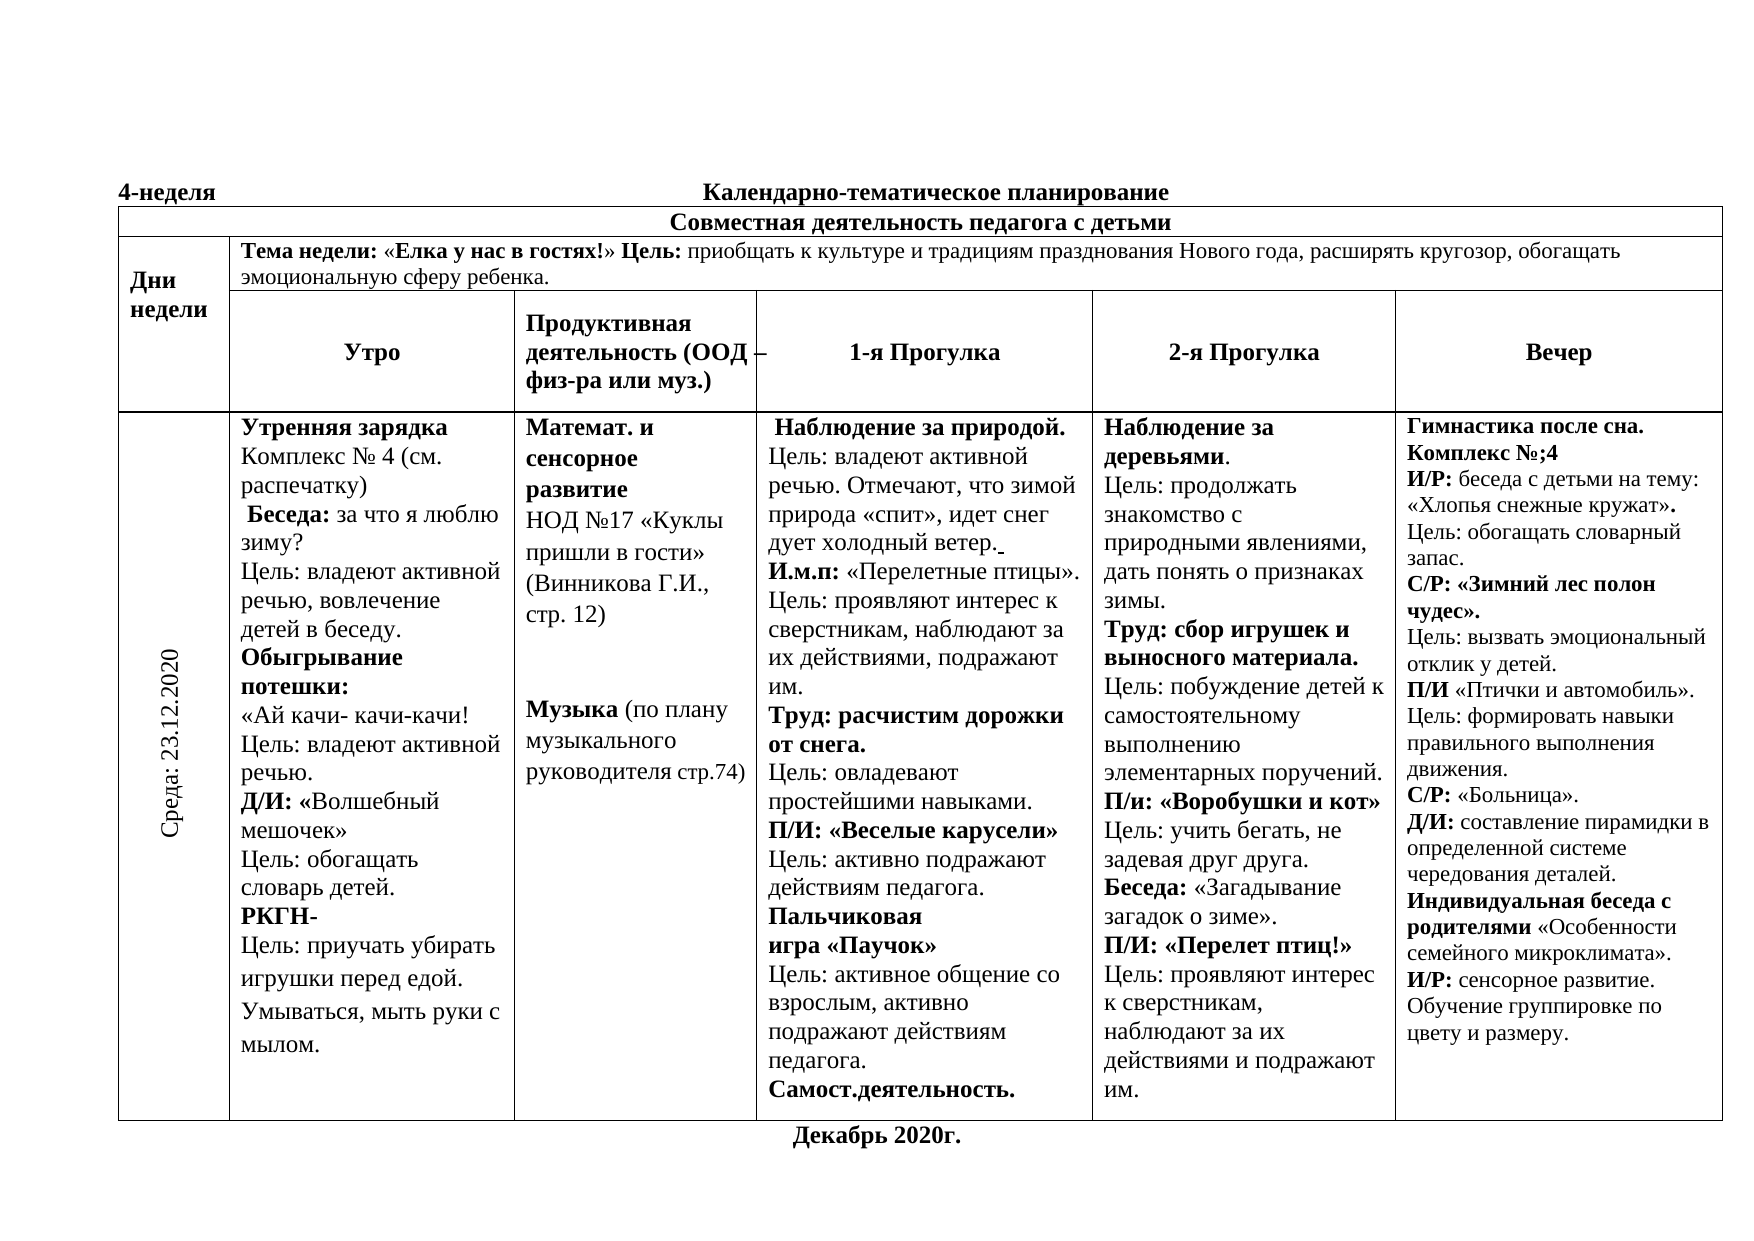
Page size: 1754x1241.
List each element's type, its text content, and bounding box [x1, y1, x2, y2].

table_header Совместная деятельность педагога с детьми [119, 207, 1722, 236]
table_cell 2-я Прогулка [1093, 291, 1395, 411]
table_cell Гимнастика после сна. Комплекс №;4 И/Р: беседа с детьми на тему: «Хлопья снежные кружат». Цель: обогащать словарный запас. С/Р: «Зимний лес полон чудес». Цель: вызвать эмоциональный отклик у детей. П/И «Птички и автомобиль». Цель: формировать навыки правильного выполнения движения. С/Р: «Больница». Д/И: составление пирамидки в определенной системе чередования деталей. Индивидуальная беседа с родителями «Особенности семейного микроклимата». И/Р: сенсорное развитие. Обучение группировке по цвету и размеру. [1396, 413, 1722, 1119]
table_cell Утренняя зарядка Комплекс № 4 (см. распечатку) Беседа: за что я люблю зиму? Цель: владеют активной речью, вовлечение детей в беседу. Обыгрывание потешки: «Ай качи- качи-качи! Цель: владеют активной речью. Д/И: «Волшебный мешочек» Цель: обогащать словарь детей. РКГН- Цель: приучать убирать игрушки перед едой. Умываться, мыть руки с мылом. [230, 413, 514, 1119]
table_cell Наблюдение за деревьями. Цель: продолжать знакомство с природными явлениями, дать понять о признаках зимы. Труд: сбор игрушек и выносного материала. Цель: побуждение детей к самостоятельному выполнению элементарных поручений. П/и: «Воробушки и кот» Цель: учить бегать, не задевая друг друга. Беседа: «Загадывание загадок о зиме». П/И: «Перелет птиц!» Цель: проявляют интерес к сверстникам, наблюдают за их действиями и подражают им. [1093, 413, 1395, 1119]
table_cell Математ. и сенсорное развитие НОД №17 «Куклы пришли в гости» (Винникова Г.И., стр. 12) Музыка (по плану музыкального руководителя стр.74) [515, 413, 756, 1119]
table_cell Дни недели [119, 237, 229, 411]
table_cell Продуктивная деятельность (ООД – физ-ра или муз.) [515, 291, 756, 411]
table_cell Среда: 23.12.2020 [119, 413, 229, 1119]
table_cell 1-я Прогулка [757, 291, 1092, 411]
table_cell Утро [230, 291, 514, 411]
table_cell Вечер [1396, 291, 1722, 411]
table_cell Тема недели: «Елка у нас в гостях!» Цель: приобщать к культуре и традициям празднования Нового года, расширять кругозор, обогащать эмоциональную сферу ребенка. [230, 237, 1722, 290]
text Декабрь 2020г. [118, 1121, 1636, 1149]
table_cell Наблюдение за природой. Цель: владеют активной речью. Отмечают, что зимой природа «спит», идет снег дует холодный ветер. И.м.п: «Перелетные птицы». Цель: проявляют интерес к сверстникам, наблюдают за их действиями, подражают им. Труд: расчистим дорожки от снега. Цель: овладевают простейшими навыками. П/И: «Веселые карусели» Цель: активно подражают действиям педагога. Пальчиковая игра «Паучок» Цель: активное общение со взрослым, активно подражают действиям педагога. Самост.деятельность. [757, 413, 1092, 1119]
text 4-неделя Календарно-тематическое планирование [118, 177, 1636, 206]
